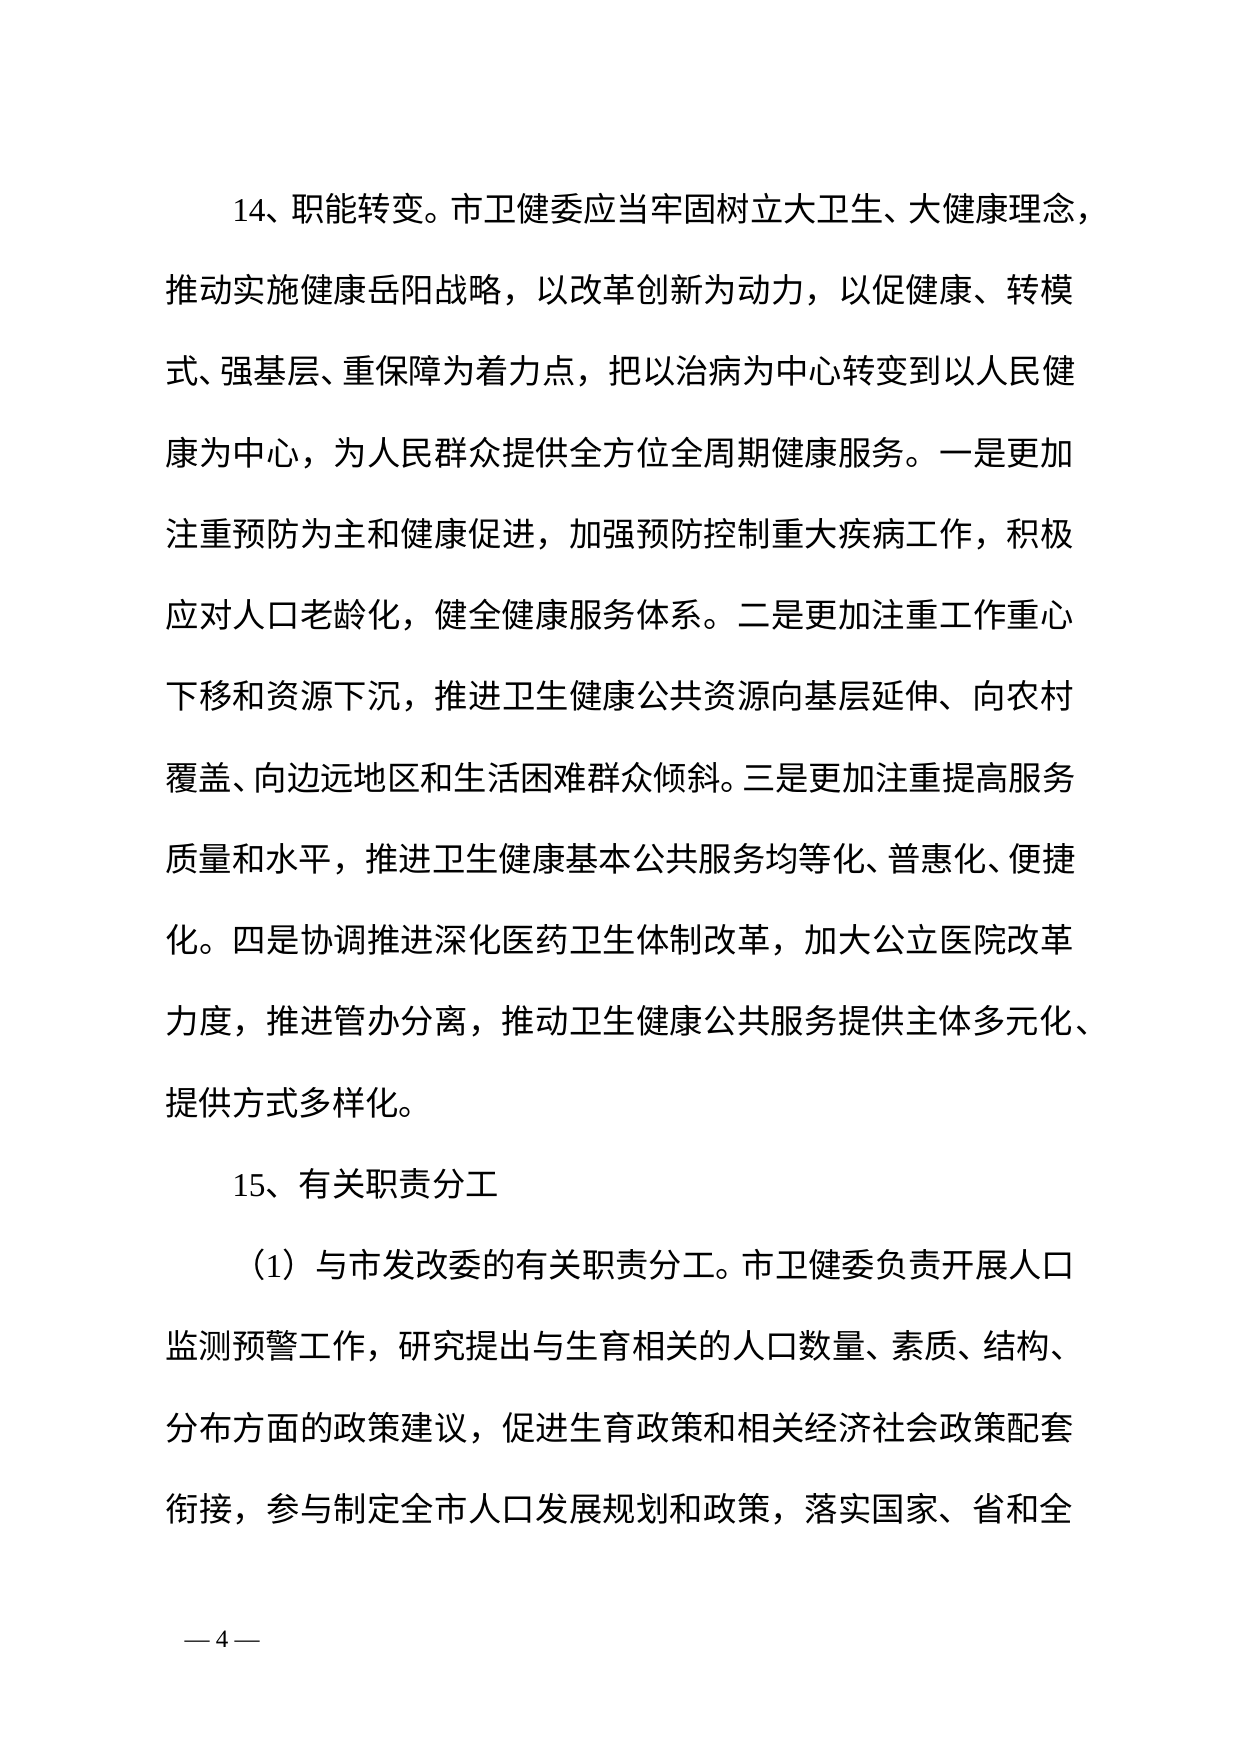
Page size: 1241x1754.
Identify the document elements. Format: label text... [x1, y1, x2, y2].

text 14、职能转变。市卫健委应当牢固树立大卫生、大健康理念，推动实施健康岳阳战略，以改革创新为动力，以促健康、转模式、强基层、重保障为着力点，把以治病为中心转变到以人民健康为中心，为人民群众提供全方位全周期健康服务。一是更加注重预防为主和健康促进，加强预防控制重大疾病工作，积极应对人口老龄化，健全健康服务体系。二是更加注重工作重心下移和资源下沉，推进卫生健康公共资源向基层延伸、向农村覆盖、向边远地区和生活困难群众倾斜。三是更加注重提高服务质量和水平，推进卫生健康基本公共服务均等化、普惠化、便捷化。四是协调推进深化医药卫生体制改革，加大公立医院改革力度，推进管办分离，推动卫生健康公共服务提供主体多元化、提供方式多样化。 [165, 166, 1075, 1141]
text 15、有关职责分工 [165, 1141, 1075, 1222]
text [165, 1222, 1075, 1547]
